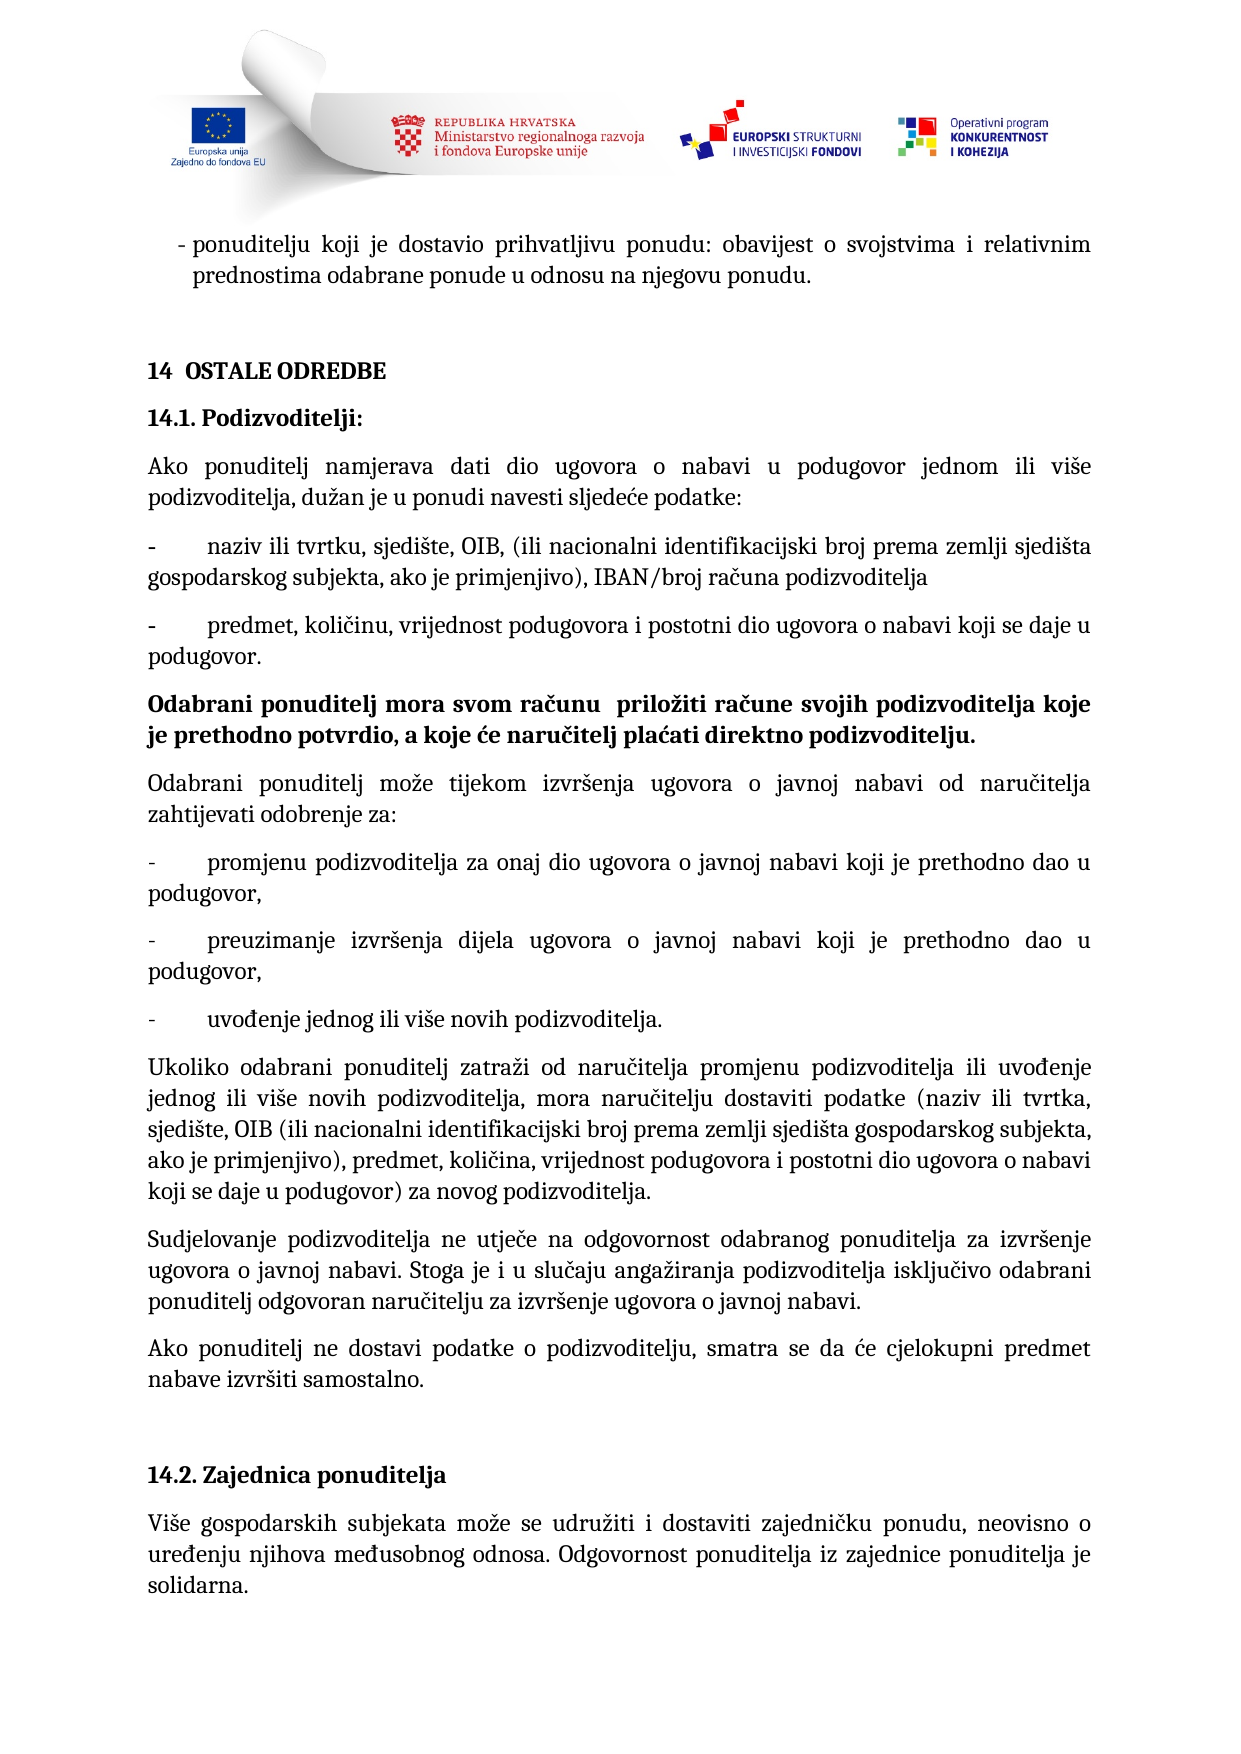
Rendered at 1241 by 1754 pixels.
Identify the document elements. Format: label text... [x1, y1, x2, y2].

list OSTALE ODREDBE [148, 357, 1092, 385]
text Odabrani ponuditelj mora svom računu priložiti račune svojih podizvoditelja koje je prethodno potvrdio, a koje će naručitelj plaćati direktno podizvoditelju. [148, 690, 1092, 750]
text 14.1. Podizvoditelji: [148, 404, 1092, 433]
text Odabrani ponuditelj može tijekom izvršenja ugovora o javnoj nabavi od naručitelja zahtijevati odobrenje za: [148, 769, 1092, 828]
text 14.2. Zajednica ponuditelja [148, 1461, 1092, 1489]
text Ukoliko odabrani ponuditelj zatraži od naručitelja promjenu podizvoditelja ili uvođenje jednog ili više novih podizvoditelja, mora naručitelju dostaviti podatke (naziv ili tvrtka, sjedište, OIB (ili nacionalni identifikacijski broj prema zemlji sjedišta gospodarskog subjekta, ako je primjenjivo), predmet, količina, vrijednost podugovora i postotni dio ugovora o nabavi koji se daje u podugovor) za novog podizvoditelja. [148, 1053, 1092, 1206]
text - promjenu podizvoditelja za onaj dio ugovora o javnoj nabavi koji je prethodno dao u podugovor, [148, 847, 1092, 907]
text Sudjelovanje podizvoditelja ne utječe na odgovornost odabranog ponuditelja za izvršenje ugovora o javnoj nabavi. Stoga je i u slučaju angažiranja podizvoditelja isključivo odabrani ponuditelj odgovoran naručitelju za izvršenje ugovora o javnoj nabavi. [148, 1224, 1092, 1315]
list naziv ili tvrtku, sjedište, OIB, (ili nacionalni identifikacijski broj prema zemlji sjedišta gospodarskog subjekta, ako je primjenjivo), IBAN/broj računa podizvoditelja [148, 531, 1092, 591]
text - preuzimanje izvršenja dijela ugovora o javnoj nabavi koji je prethodno dao u podugovor, [148, 926, 1092, 986]
list predmet, količinu, vrijednost podugovora i postotni dio ugovora o nabavi koji se daje u podugovor. [148, 610, 1092, 671]
text Ako ponuditelj namjerava dati dio ugovora o nabavi u podugovor jednom ili više podizvoditelja, dužan je u ponudi navesti sljedeće podatke: [148, 452, 1092, 512]
list ponuditelju koji je dostavio prihvatljivu ponudu: obavijest o svojstvima i relativnim prednostima odabrane ponude u odnosu na njegovu ponudu. [177, 230, 1092, 290]
picture [147, 29, 1093, 230]
text - uvođenje jednog ili više novih podizvoditelja. [148, 1005, 1092, 1034]
text Više gospodarskih subjekata može se udružiti i dostaviti zajedničku ponudu, neovisno o uređenju njihova međusobnog odnosa. Odgovornost ponuditelja iz zajednice ponuditelja je solidarna. [148, 1508, 1092, 1599]
text Ako ponuditelj ne dostavi podatke o podizvoditelju, smatra se da će cjelokupni predmet nabave izvršiti samostalno. [148, 1334, 1092, 1394]
